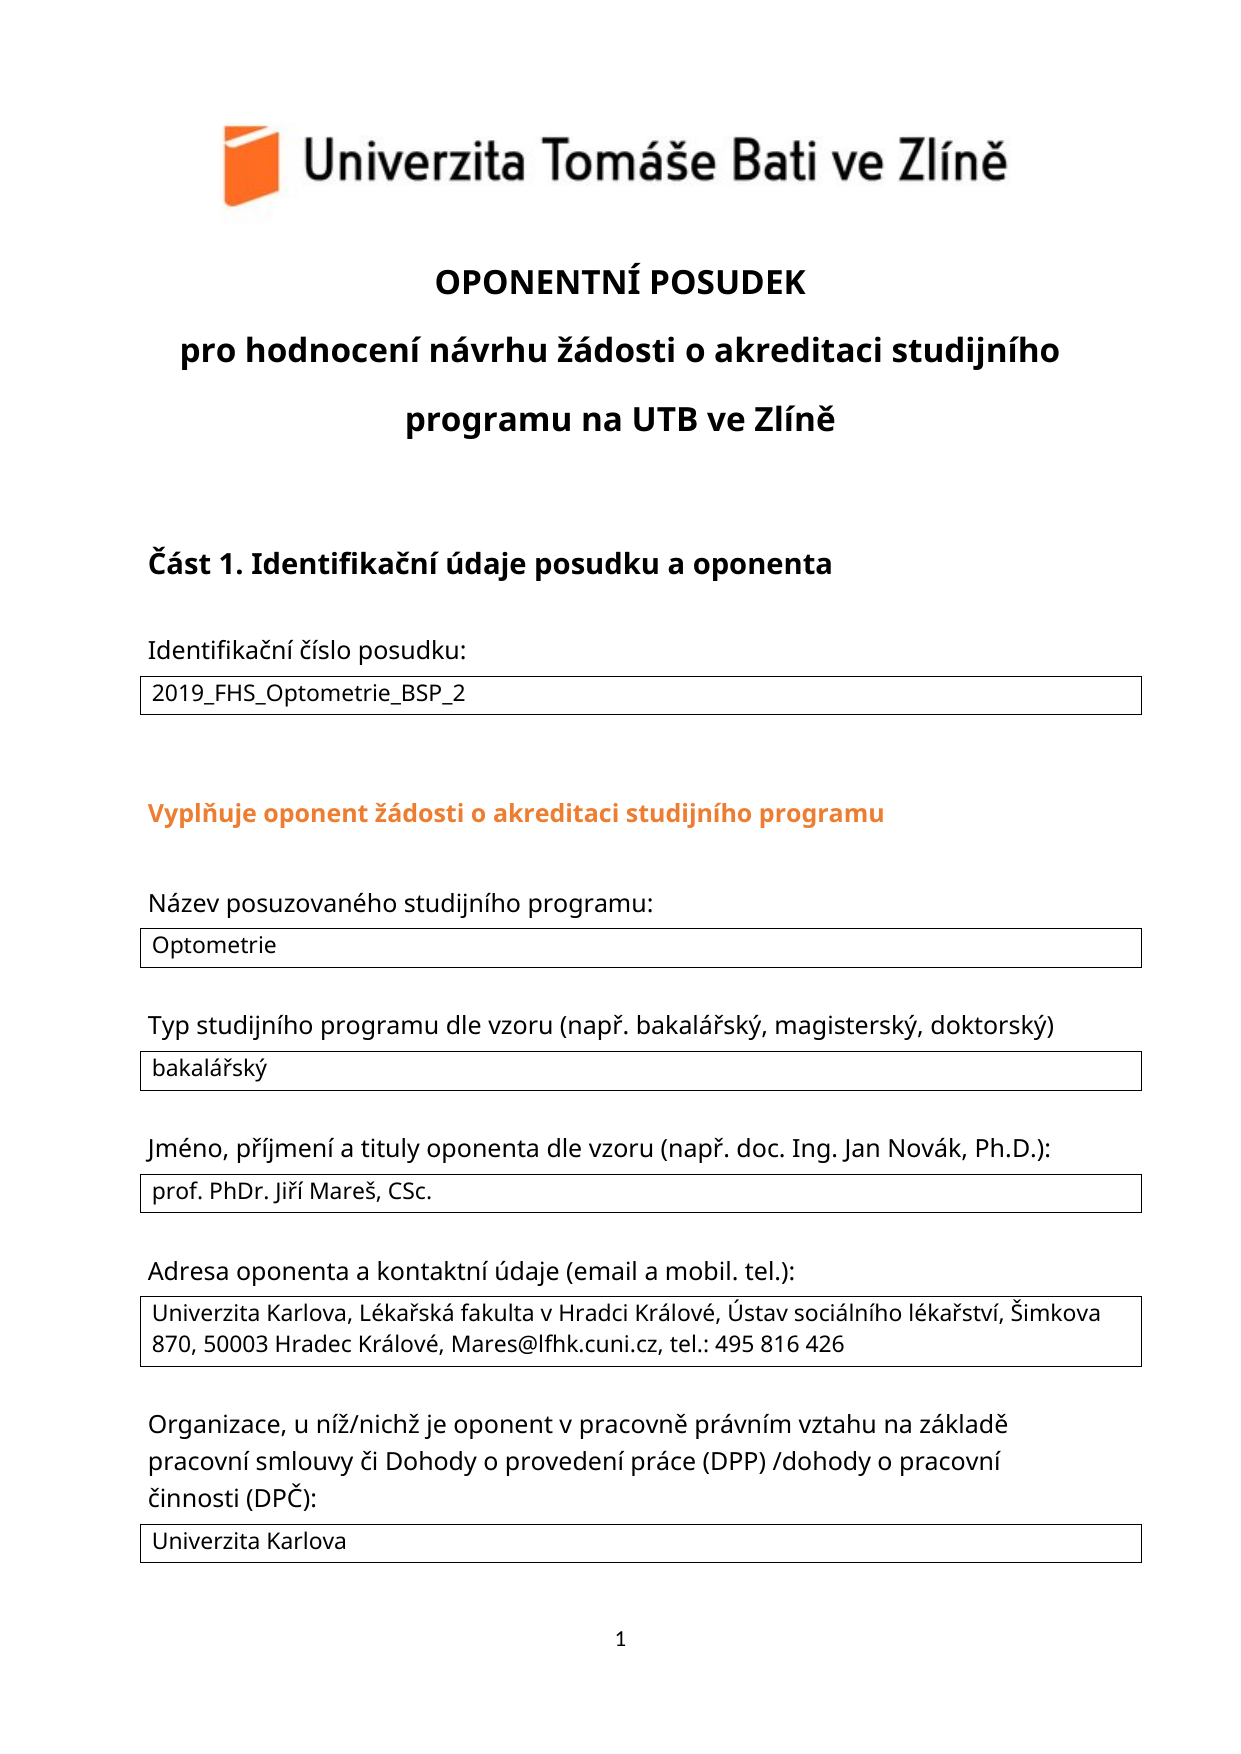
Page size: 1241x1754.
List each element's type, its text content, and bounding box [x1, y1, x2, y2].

text Typ studijního programu dle vzoru (např. bakalářský, magisterský, doktorský) [148, 1008, 1093, 1042]
table_header Optometrie [141, 929, 1141, 967]
table_header prof. PhDr. Jiří Mareš, CSc. [141, 1175, 1141, 1212]
text Organizace, u níž/nichž je oponent v pracovně právním vztahu na základě pracovní smlouvy či Dohody o provedení práce (DPP) /dohody o pracovní činnosti (DPČ): [148, 1407, 1093, 1514]
text Adresa oponenta a kontaktní údaje (email a mobil. tel.): [148, 1253, 1093, 1287]
picture [147, 73, 1085, 260]
text Část 1. Identifikační údaje posudku a oponenta [148, 543, 1093, 583]
table_header Univerzita Karlova [141, 1525, 1141, 1562]
text Identifikační číslo posudku: [148, 633, 1093, 667]
subtitle pro hodnocení návrhu žádosti o akreditaci studijního programu na UTB ve Zlíně [148, 327, 1093, 441]
table_header 2019_FHS_Optometrie_BSP_2 [141, 677, 1141, 714]
table_header bakalářský [141, 1052, 1141, 1089]
subtitle Oponentní posudek [148, 259, 1093, 304]
table_header Univerzita Karlova, Lékařská fakulta v Hradci Králové, Ústav sociálního lékařství, Šimkova 870, 50003 Hradec Králové, Mares@lfhk.cuni.cz, tel.: 495 816 426 [141, 1297, 1141, 1366]
text Jméno, příjmení a tituly oponenta dle vzoru (např. doc. Ing. Jan Novák, Ph.D.): [148, 1131, 1093, 1164]
text Název posuzovaného studijního programu: [148, 885, 1093, 919]
text Vyplňuje oponent žádosti o akreditaci studijního programu [148, 795, 1093, 829]
